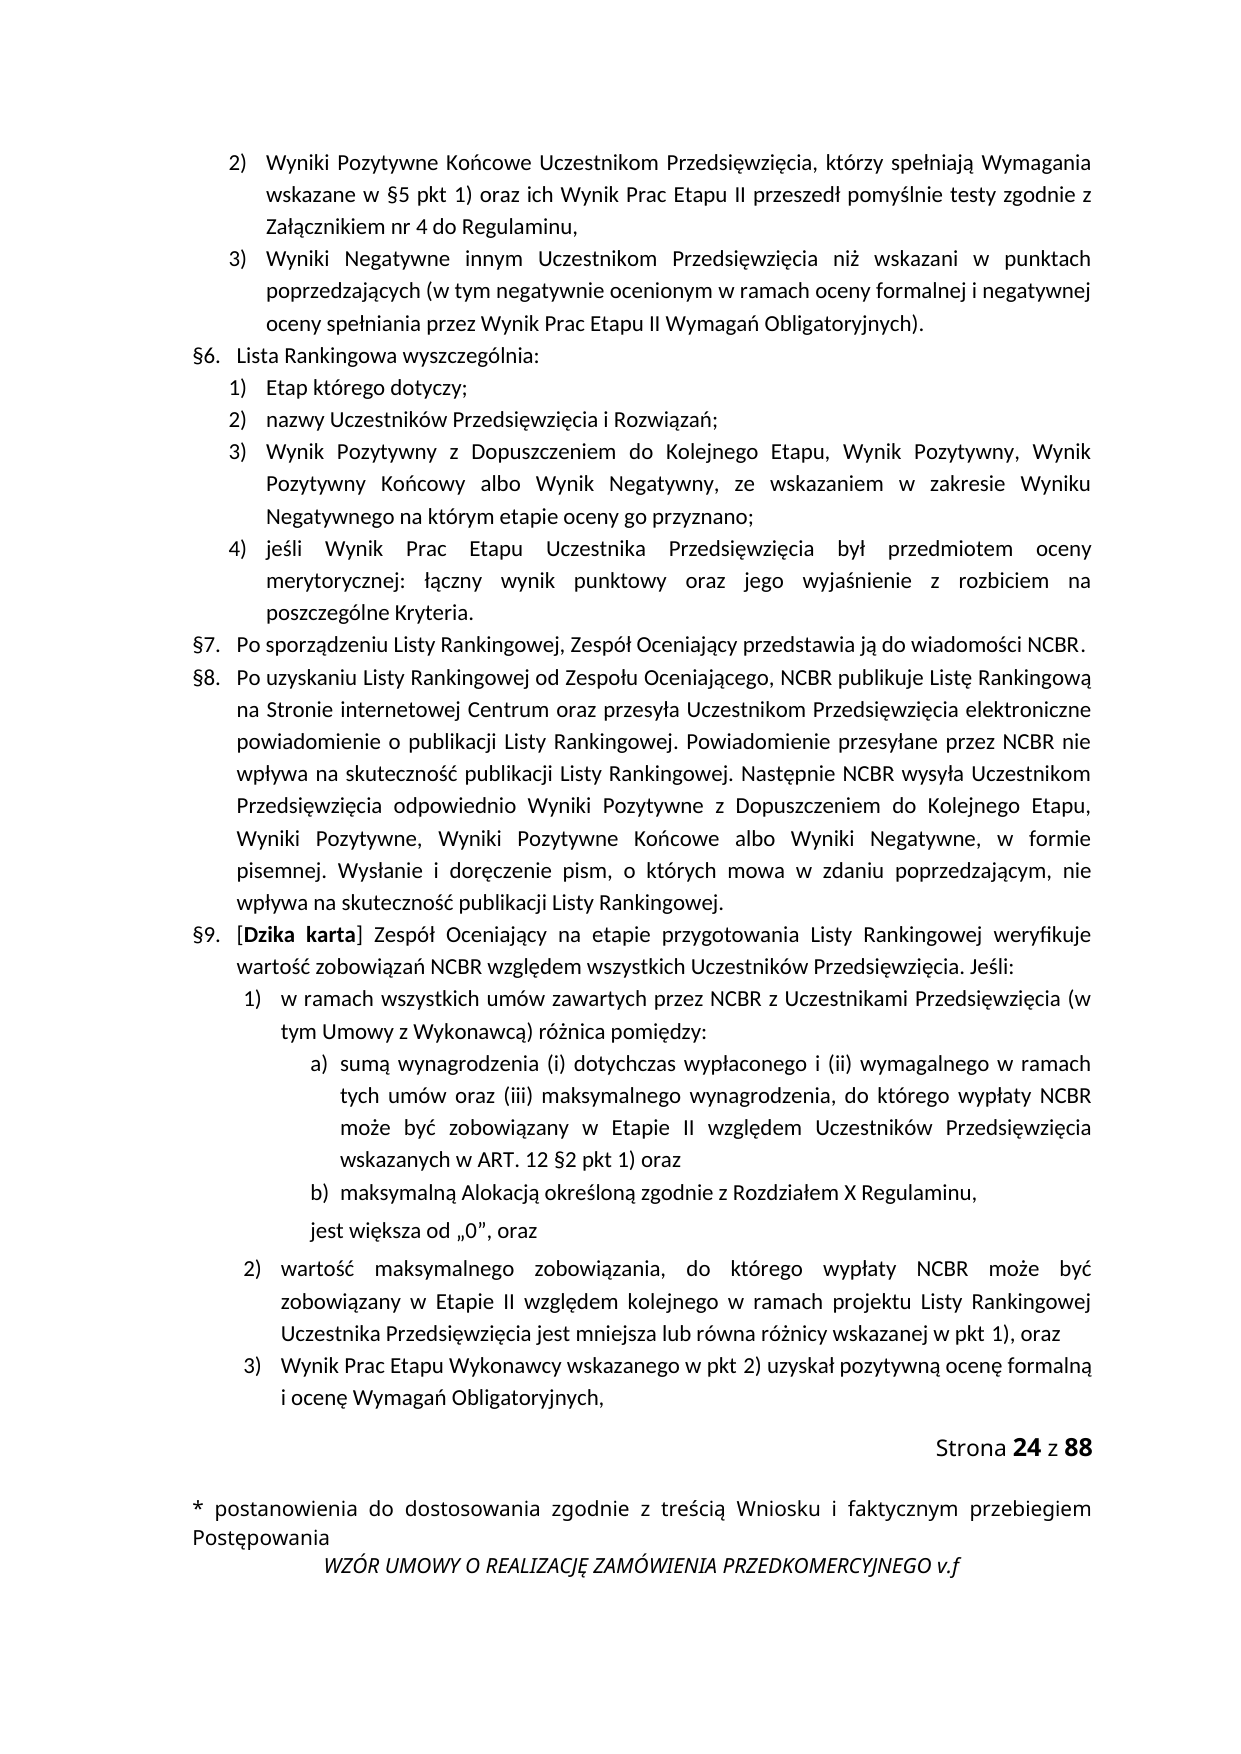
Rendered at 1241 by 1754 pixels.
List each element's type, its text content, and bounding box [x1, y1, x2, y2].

list wartość maksymalnego zobowiązania, do którego wypłaty NCBR może być zobowiązany w Etapie II względem kolejnego w ramach projektu Listy Rankingowej Uczestnika Przedsięwzięcia jest mniejsza lub równa różnicy wskazanej w pkt 1), oraz [243, 1254, 1093, 1347]
list nazwy Uczestników Przedsięwzięcia i Rozwiązań; [228, 405, 1093, 433]
list Po sporządzeniu Listy Rankingowej, Zespół Oceniający przedstawia ją do wiadomości NCBR. [192, 631, 1093, 658]
list Etap którego dotyczy; [228, 373, 1093, 401]
list Wyniki Pozytywne Końcowe Uczestnikom Przedsięwzięcia, którzy spełniają Wymagania wskazane w §5 pkt 1) oraz ich Wynik Prac Etapu II przeszedł pomyślnie testy zgodnie z Załącznikiem nr 4 do Regulaminu, [228, 148, 1093, 240]
list Wynik Pozytywny z Dopuszczeniem do Kolejnego Etapu, Wynik Pozytywny, Wynik Pozytywny Końcowy albo Wynik Negatywny, ze wskazaniem w zakresie Wyniku Negatywnego na którym etapie oceny go przyznano; [228, 437, 1093, 530]
list maksymalną Alokacją określoną zgodnie z Rozdziałem X Regulaminu, [310, 1178, 1093, 1206]
list [Dzika karta] Zespół Oceniający na etapie przygotowania Listy Rankingowej weryfikuje wartość zobowiązań NCBR względem wszystkich Uczestników Przedsięwzięcia. Jeśli: [192, 920, 1093, 980]
list Lista Rankingowa wyszczególnia: [192, 341, 1093, 369]
list jeśli Wynik Prac Etapu Uczestnika Przedsięwzięcia był przedmiotem oceny merytorycznej: łączny wynik punktowy oraz jego wyjaśnienie z rozbiciem na poszczególne Kryteria. [228, 534, 1093, 626]
list sumą wynagrodzenia (i) dotychczas wypłaconego i (ii) wymagalnego w ramach tych umów oraz (iii) maksymalnego wynagrodzenia, do którego wypłaty NCBR może być zobowiązany w Etapie II względem Uczestników Przedsięwzięcia wskazanych w ART. 12 §2 pkt 1) oraz [310, 1049, 1093, 1173]
text jest większa od „0”, oraz [310, 1216, 1093, 1244]
list Wynik Prac Etapu Wykonawcy wskazanego w pkt 2) uzyskał pozytywną ocenę formalną i ocenę Wymagań Obligatoryjnych, [243, 1351, 1093, 1411]
list w ramach wszystkich umów zawartych przez NCBR z Uczestnikami Przedsięwzięcia (w tym Umowy z Wykonawcą) różnica pomiędzy: [243, 984, 1093, 1045]
list Po uzyskaniu Listy Rankingowej od Zespołu Oceniającego, NCBR publikuje Listę Rankingową na Stronie internetowej Centrum oraz przesyła Uczestnikom Przedsięwzięcia elektroniczne powiadomienie o publikacji Listy Rankingowej. Powiadomienie przesyłane przez NCBR nie wpływa na skuteczność publikacji Listy Rankingowej. Następnie NCBR wysyła Uczestnikom Przedsięwzięcia odpowiednio Wyniki Pozytywne z Dopuszczeniem do Kolejnego Etapu, Wyniki Pozytywne, Wyniki Pozytywne Końcowe albo Wyniki Negatywne, w formie pisemnej. Wysłanie i doręczenie pism, o których mowa w zdaniu poprzedzającym, nie wpływa na skuteczność publikacji Listy Rankingowej. [192, 663, 1093, 916]
list Wyniki Negatywne innym Uczestnikom Przedsięwzięcia niż wskazani w punktach poprzedzających (w tym negatywnie ocenionym w ramach oceny formalnej i negatywnej oceny spełniania przez Wynik Prac Etapu II Wymagań Obligatoryjnych). [228, 244, 1093, 337]
